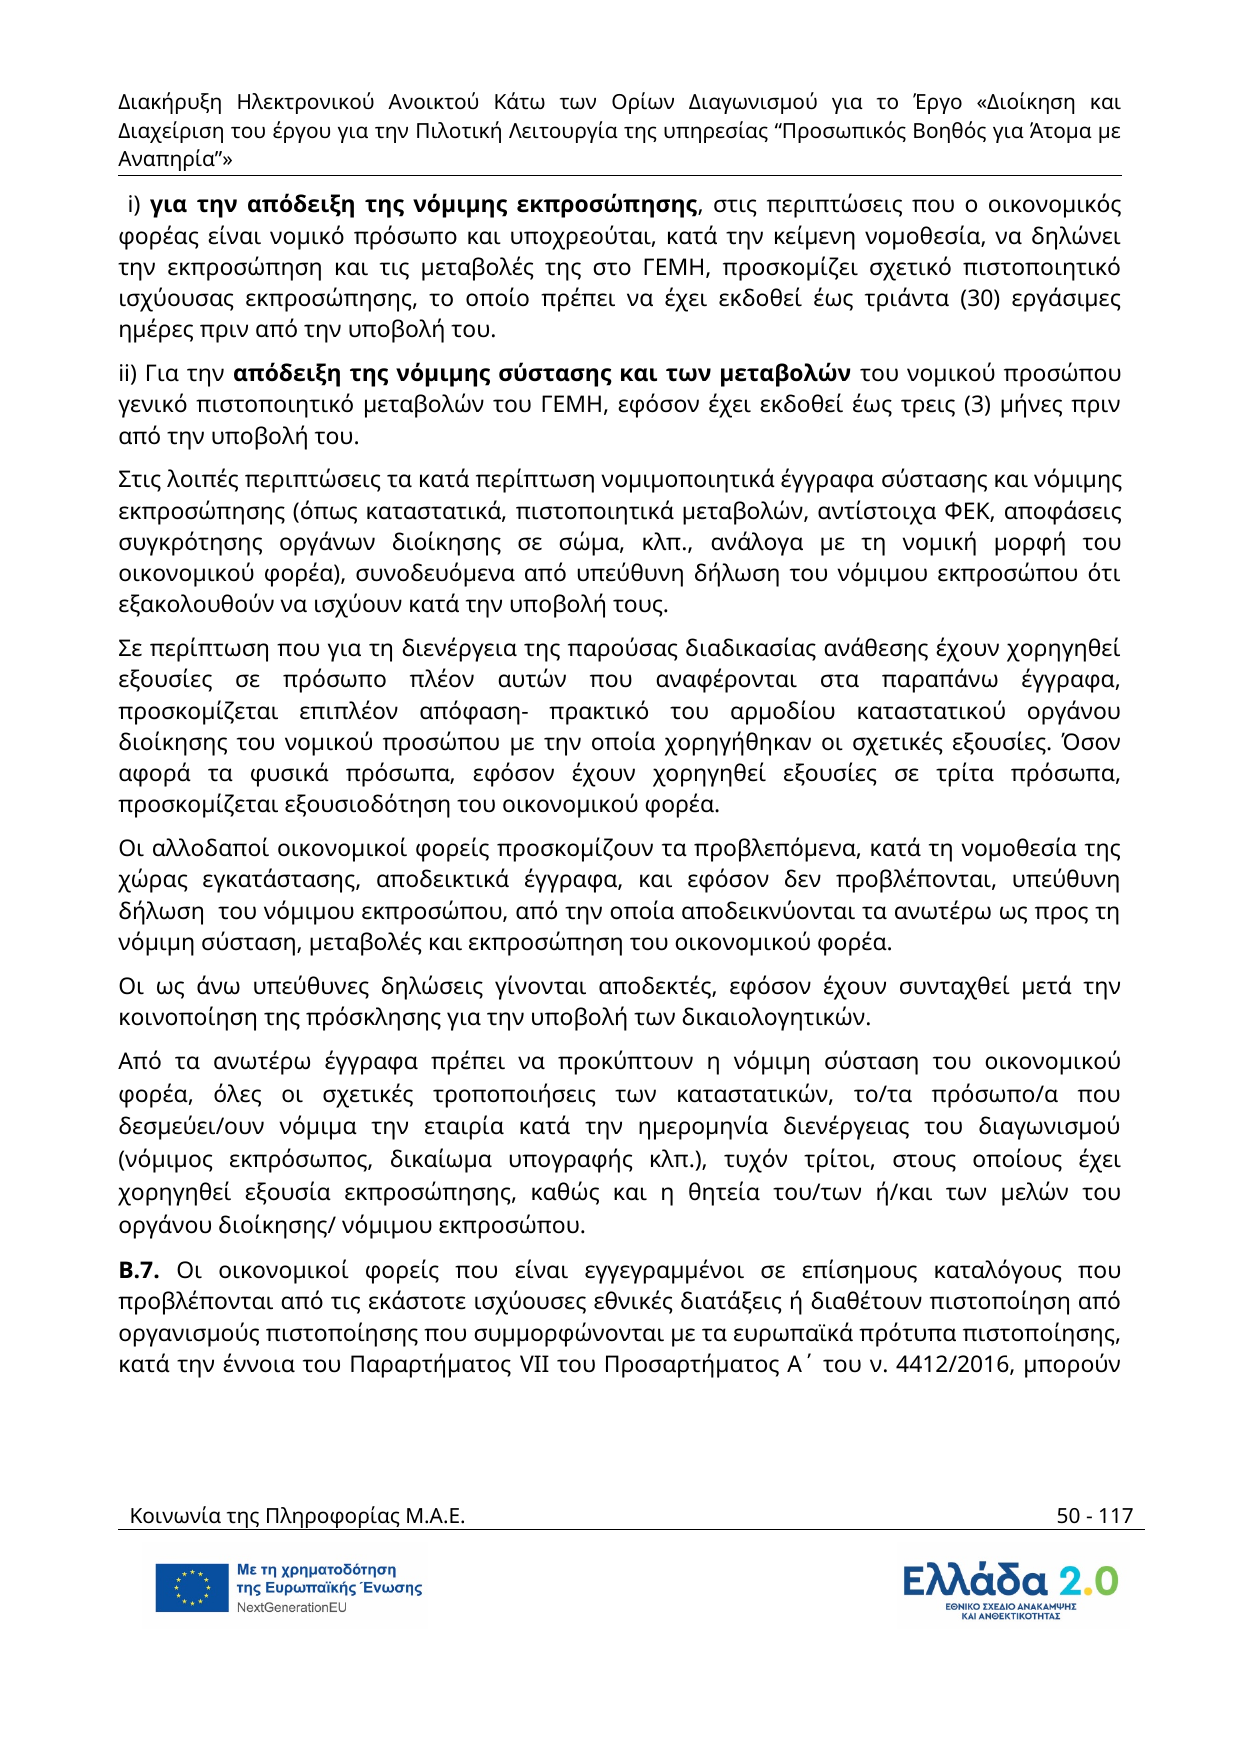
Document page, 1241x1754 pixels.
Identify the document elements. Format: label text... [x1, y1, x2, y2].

text Οι ως άνω υπεύθυνες δηλώσεις γίνονται αποδεκτές, εφόσον έχουν συνταχθεί μετά την κοινοποίηση της πρόσκλησης για την υποβολή των δικαιολογητικών. [118, 970, 1122, 1032]
text Από τα ανωτέρω έγγραφα πρέπει να προκύπτουν η νόμιμη σύσταση του οικονομικού φορέα, όλες οι σχετικές τροποποιήσεις των καταστατικών, το/τα πρόσωπο/α που δεσμεύει/ουν νόμιμα την εταιρία κατά την ημερομηνία διενέργειας του διαγωνισμού (νόμιμος εκπρόσωπος, δικαίωμα υπογραφής κλπ.), τυχόν τρίτοι, στους οποίους έχει χορηγηθεί εξουσία εκπροσώπησης, καθώς και η θητεία του/των ή/και των μελών του οργάνου διοίκησης/ νόμιμου εκπροσώπου. [118, 1045, 1122, 1240]
text Στις λοιπές περιπτώσεις τα κατά περίπτωση νομιμοποιητικά έγγραφα σύστασης και νόμιμης εκπροσώπησης (όπως καταστατικά, πιστοποιητικά μεταβολών, αντίστοιχα ΦΕΚ, αποφάσεις συγκρότησης οργάνων διοίκησης σε σώμα, κλπ., ανάλογα με τη νομική μορφή του οικονομικού φορέα), συνοδευόμενα από υπεύθυνη δήλωση του νόμιμου εκπροσώπου ότι εξακολουθούν να ισχύουν κατά την υποβολή τους. [118, 463, 1122, 620]
text i) για την απόδειξη της νόμιμης εκπροσώπησης, στις περιπτώσεις που ο οικονομικός φορέας είναι νομικό πρόσωπο και υποχρεούται, κατά την κείμενη νομοθεσία, να δηλώνει την εκπροσώπηση και τις μεταβολές της στο ΓΕΜΗ, προσκομίζει σχετικό πιστοποιητικό ισχύουσας εκπροσώπησης, το οποίο πρέπει να έχει εκδοθεί έως τριάντα (30) εργάσιμες ημέρες πριν από την υποβολή του. [118, 188, 1122, 345]
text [118, 1254, 1122, 1379]
text Σε περίπτωση που για τη διενέργεια της παρούσας διαδικασίας ανάθεσης έχουν χορηγηθεί εξουσίες σε πρόσωπο πλέον αυτών που αναφέρονται στα παραπάνω έγγραφα, προσκομίζεται επιπλέον απόφαση- πρακτικό του αρμοδίου καταστατικού οργάνου διοίκησης του νομικού προσώπου με την οποία χορηγήθηκαν οι σχετικές εξουσίες. Όσον αφορά τα φυσικά πρόσωπα, εφόσον έχουν χορηγηθεί εξουσίες σε τρίτα πρόσωπα, προσκομίζεται εξουσιοδότηση του οικονομικού φορέα. [118, 632, 1122, 820]
text Οι αλλοδαποί οικονομικοί φορείς προσκομίζουν τα προβλεπόμενα, κατά τη νομοθεσία της χώρας εγκατάστασης, αποδεικτικά έγγραφα, και εφόσον δεν προβλέπονται, υπεύθυνη δήλωση του νόμιμου εκπροσώπου, από την οποία αποδεικνύονται τα ανωτέρω ως προς τη νόμιμη σύσταση, μεταβολές και εκπροσώπηση του οικονομικού φορέα. [118, 832, 1122, 957]
text ii) Για την απόδειξη της νόμιμης σύστασης και των μεταβολών του νομικού προσώπου γενικό πιστοποιητικό μεταβολών του ΓΕΜΗ, εφόσον έχει εκδοθεί έως τρεις (3) μήνες πριν από την υποβολή του. [118, 357, 1122, 451]
